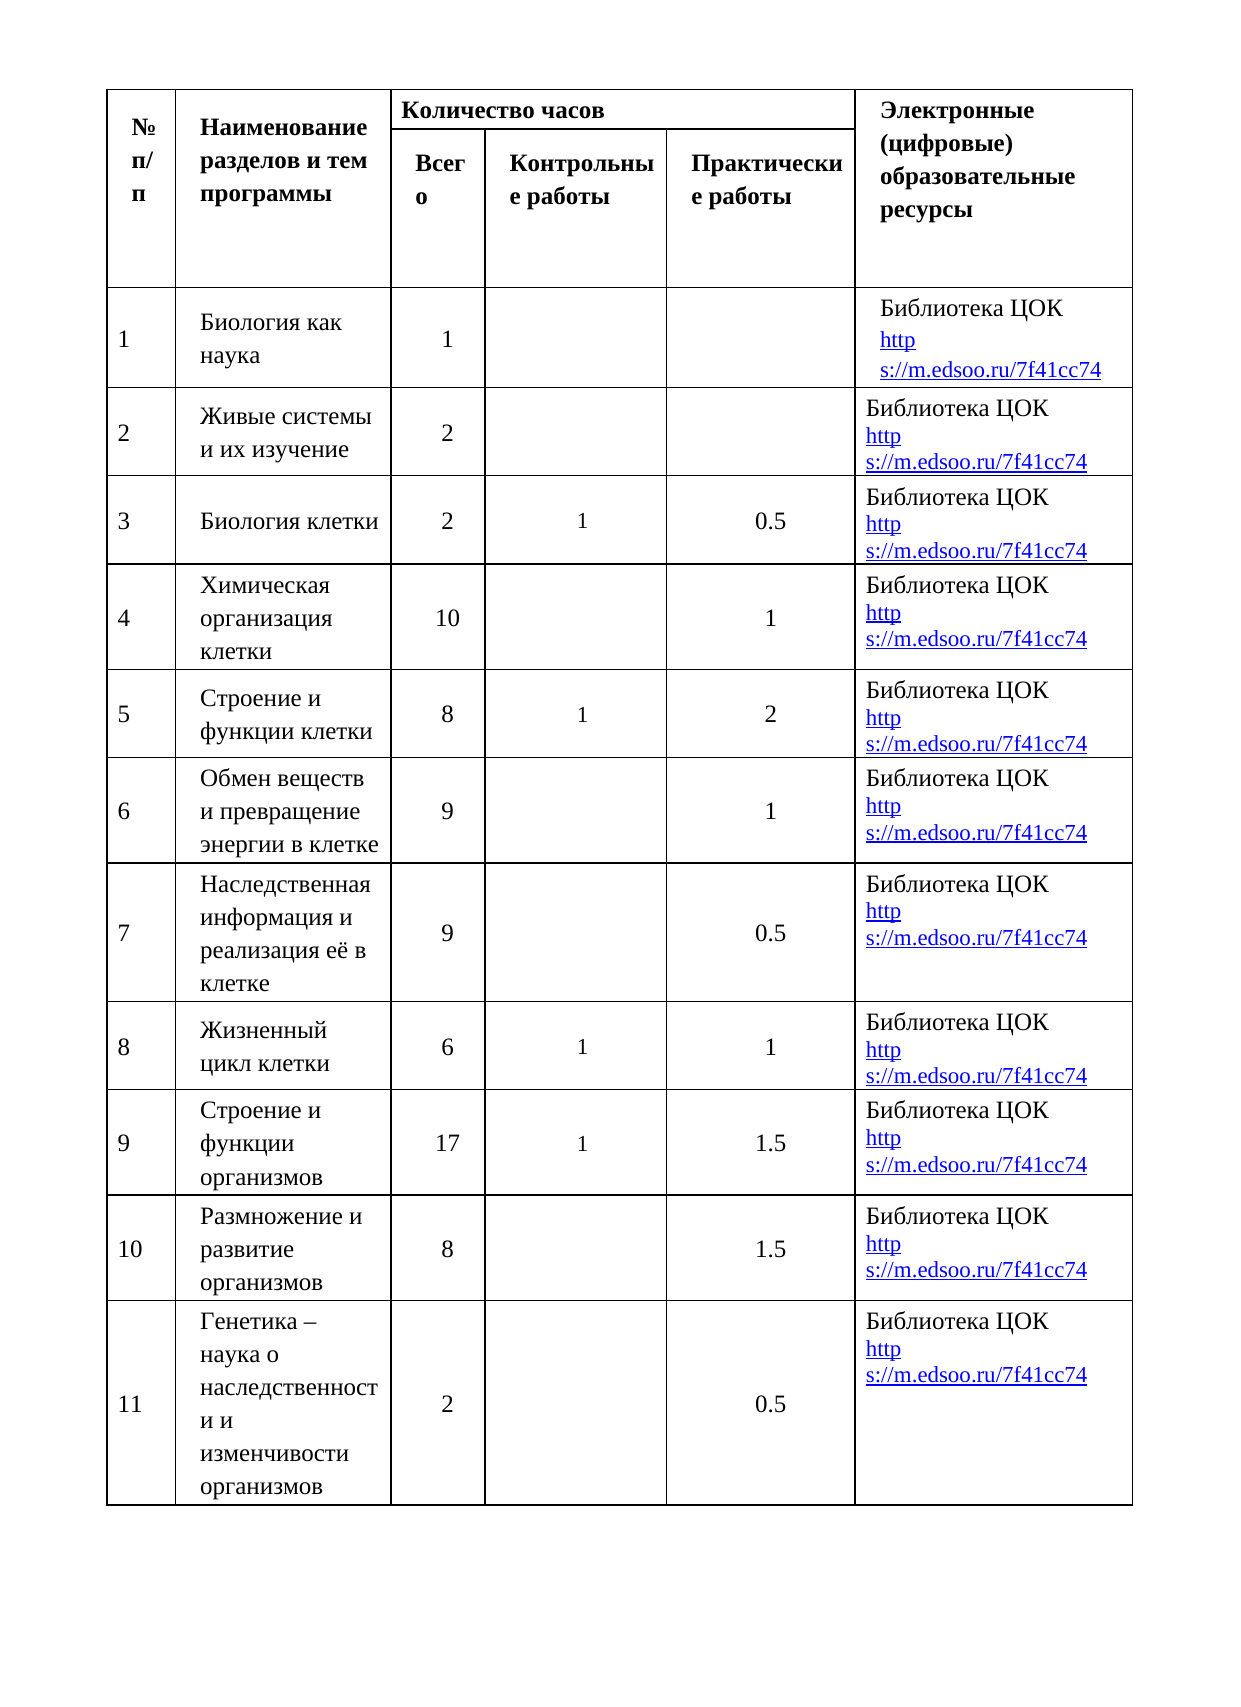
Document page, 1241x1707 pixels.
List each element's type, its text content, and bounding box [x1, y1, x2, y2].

table_cell Контрольные работы [486, 130, 666, 287]
table_cell 8 [392, 670, 484, 757]
table_cell Практические работы [667, 130, 854, 287]
table_cell 1.5 [667, 1090, 854, 1194]
table_cell 1 [486, 670, 666, 757]
table_cell [667, 388, 854, 475]
table_cell Обмен веществ и превращение энергии в клетке [176, 758, 390, 862]
table_header Электронные (цифровые) образовательные ресурсы [856, 90, 1132, 287]
table_header № п/п [108, 90, 175, 287]
table_cell Генетика – наука о наследственности и изменчивости организмов [176, 1301, 390, 1504]
table_cell 6 [108, 758, 175, 862]
table_cell 1 [392, 288, 484, 387]
table_cell 1 [108, 288, 175, 387]
table_cell Библиотека ЦОК https://m.edsoo.ru/7f41cc74 [856, 565, 1132, 668]
table_header Наименование разделов и тем программы [176, 90, 390, 287]
table_cell Строение и функции организмов [176, 1090, 390, 1194]
table_cell 1 [486, 476, 666, 563]
table_cell 2 [392, 1301, 484, 1504]
table_cell 2 [667, 670, 854, 757]
table_cell Библиотека ЦОК https://m.edsoo.ru/7f41cc74 [856, 864, 1132, 1001]
table_cell 5 [108, 670, 175, 757]
table_cell Библиотека ЦОК https://m.edsoo.ru/7f41cc74 [856, 670, 1132, 757]
table_cell [486, 388, 666, 475]
table_cell 9 [108, 1090, 175, 1194]
table_cell Библиотека ЦОК https://m.edsoo.ru/7f41cc74 [856, 288, 1132, 387]
table_cell 2 [392, 476, 484, 563]
table_cell [486, 1196, 666, 1299]
table_cell 10 [108, 1196, 175, 1299]
table_cell 0.5 [667, 1301, 854, 1504]
table_cell 8 [392, 1196, 484, 1299]
table_cell 6 [392, 1002, 484, 1089]
table_cell Размножение и развитие организмов [176, 1196, 390, 1299]
table_cell [486, 565, 666, 668]
table_header Количество часов [392, 90, 854, 128]
table_cell Всего [392, 130, 484, 287]
table_cell 1 [667, 758, 854, 862]
table_cell Жизненный цикл клетки [176, 1002, 390, 1089]
table_cell [486, 864, 666, 1001]
table_cell 1 [486, 1002, 666, 1089]
table_cell 4 [108, 565, 175, 668]
table_cell 1 [667, 1002, 854, 1089]
table_cell Биология как наука [176, 288, 390, 387]
table_cell 9 [392, 864, 484, 1001]
table_cell 1 [486, 1090, 666, 1194]
table_cell Биология клетки [176, 476, 390, 563]
table_cell 7 [108, 864, 175, 1001]
table_cell [486, 1301, 666, 1504]
table_cell 1.5 [667, 1196, 854, 1299]
table_cell 3 [108, 476, 175, 563]
table_cell Библиотека ЦОК https://m.edsoo.ru/7f41cc74 [856, 758, 1132, 862]
table_cell [667, 288, 854, 387]
table_cell Наследственная информация и реализация её в клетке [176, 864, 390, 1001]
table_cell 1 [667, 565, 854, 668]
table_cell 10 [392, 565, 484, 668]
table_cell Библиотека ЦОК https://m.edsoo.ru/7f41cc74 [856, 388, 1132, 475]
table_cell Живые системы и их изучение [176, 388, 390, 475]
table_cell 2 [392, 388, 484, 475]
table_cell [486, 758, 666, 862]
table_cell 11 [108, 1301, 175, 1504]
table_cell 8 [108, 1002, 175, 1089]
table_cell Строение и функции клетки [176, 670, 390, 757]
table_cell 0.5 [667, 476, 854, 563]
table_cell 0.5 [667, 864, 854, 1001]
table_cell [856, 1196, 1132, 1299]
table_cell 2 [108, 388, 175, 475]
table_cell 9 [392, 758, 484, 862]
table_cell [856, 1301, 1132, 1504]
table_cell 17 [392, 1090, 484, 1194]
table_cell [486, 288, 666, 387]
table_cell Библиотека ЦОК https://m.edsoo.ru/7f41cc74 [856, 1002, 1132, 1089]
table_cell Библиотека ЦОК https://m.edsoo.ru/7f41cc74 [856, 476, 1132, 563]
table_cell Химическая организация клетки [176, 565, 390, 668]
table_cell Библиотека ЦОК https://m.edsoo.ru/7f41cc74 [856, 1090, 1132, 1194]
